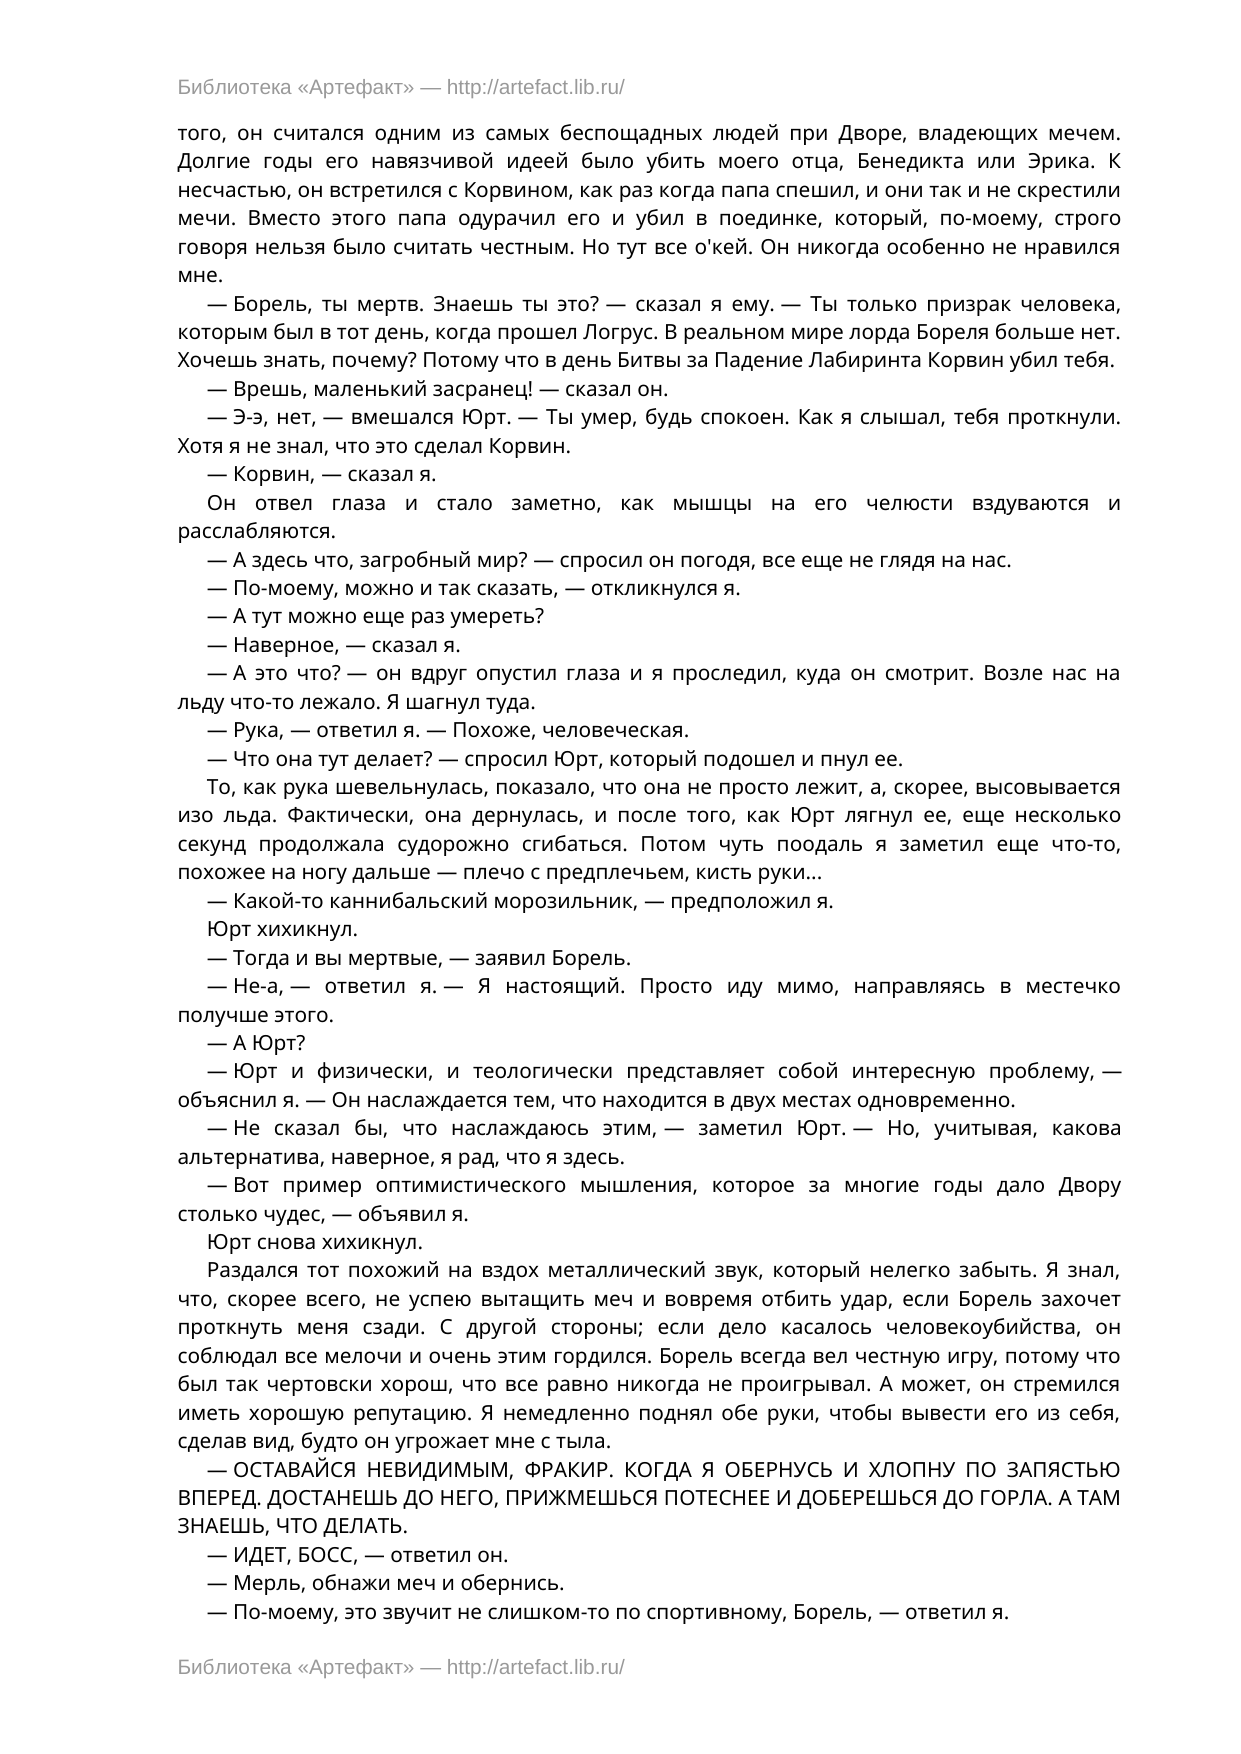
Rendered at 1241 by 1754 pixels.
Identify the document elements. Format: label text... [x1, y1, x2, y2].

text — ИДЕТ, БОСС, — ответил он. [177, 1540, 1122, 1568]
text — ОСТАВАЙСЯ НЕВИДИМЫМ, ФРАКИР. КОГДА Я ОБЕРНУСЬ И ХЛОПНУ ПО ЗАПЯСТЬЮ ВПЕРЕД. ДОСТАНЕШЬ ДО НЕГО, ПРИЖМЕШЬСЯ ПОТЕСНЕЕ И ДОБЕРЕШЬСЯ ДО ГОРЛА. А ТАМ ЗНАЕШЬ, ЧТО ДЕЛАТЬ. [177, 1455, 1122, 1540]
text Раздался тот похожий на вздох металлический звук, который нелегко забыть. Я знал, что, скорее всего, не успею вытащить меч и вовремя отбить удар, если Борель захочет проткнуть меня сзади. С другой стороны; если дело касалось человекоубийства, он соблюдал все мелочи и очень этим гордился. Борель всегда вел честную игру, потому что был так чертовски хорош, что все равно никогда не проигрывал. А может, он стремился иметь хорошую репутацию. Я немедленно поднял обе руки, чтобы вывести его из себя, сделав вид, будто он угрожает мне с тыла. [177, 1256, 1122, 1455]
text То, как рука шевельнулась, показало, что она не просто лежит, а, скорее, высовывается изо льда. Фактически, она дернулась, и после того, как Юрт лягнул ее, еще несколько секунд продолжала судорожно сгибаться. Потом чуть поодаль я заметил еще что-то, похожее на ногу дальше — плечо с предплечьем, кисть руки... [177, 772, 1122, 886]
text — Врешь, маленький засранец! — сказал он. [177, 374, 1122, 402]
text — А здесь что, загробный мир? — спросил он погодя, все еще не глядя на нас. [177, 545, 1122, 573]
text — Что она тут делает? — спросил Юрт, который подошел и пнул ее. [177, 744, 1122, 772]
text — Вот пример оптимистического мышления, которое за многие годы дало Двору столько чудес, — объявил я. [177, 1170, 1122, 1227]
text Он отвел глаза и стало заметно, как мышцы на его челюсти вздуваются и расслабляются. [177, 488, 1122, 545]
text — Корвин, — сказал я. [177, 459, 1122, 488]
text Юрт хихикнул. [177, 914, 1122, 943]
text — Э-э, нет, — вмешался Юрт. — Ты умер, будь спокоен. Как я слышал, тебя проткнули. Хотя я не знал, что это сделал Корвин. [177, 402, 1122, 459]
text — Не-а, — ответил я. — Я настоящий. Просто иду мимо, направляясь в местечко получше этого. [177, 971, 1122, 1028]
text — А тут можно еще раз умереть? [177, 602, 1122, 630]
text — Не сказал бы, что наслаждаюсь этим, — заметил Юрт. — Но, учитывая, какова альтернатива, наверное, я рад, что я здесь. [177, 1113, 1122, 1170]
text — А это что? — он вдруг опустил глаза и я проследил, куда он смотрит. Возле нас на льду что-то лежало. Я шагнул туда. [177, 658, 1122, 715]
text — Рука, — ответил я. — Похоже, человеческая. [177, 715, 1122, 744]
text — Мерль, обнажи меч и обернись. [177, 1568, 1122, 1597]
text — Тогда и вы мертвые, — заявил Борель. [177, 943, 1122, 971]
text Юрт снова хихикнул. [177, 1227, 1122, 1256]
text — Юрт и физически, и теологически представляет собой интересную проблему, — объяснил я. — Он наслаждается тем, что находится в двух местах одновременно. [177, 1057, 1122, 1113]
text — А Юрт? [177, 1028, 1122, 1057]
text — Какой-то каннибальский морозильник, — предположил я. [177, 886, 1122, 914]
text — Борель, ты мертв. Знаешь ты это? — сказал я ему. — Ты только призрак человека, которым был в тот день, когда прошел Логрус. В реальном мире лорда Бореля больше нет. Хочешь знать, почему? Потому что в день Битвы за Падение Лабиринта Корвин убил тебя. [177, 289, 1122, 374]
text — По-моему, можно и так сказать, — откликнулся я. [177, 573, 1122, 602]
text — Наверное, — сказал я. [177, 630, 1122, 658]
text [177, 118, 1122, 289]
text — По-моему, это звучит не слишком-то по спортивному, Борель, — ответил я. [177, 1597, 1122, 1625]
